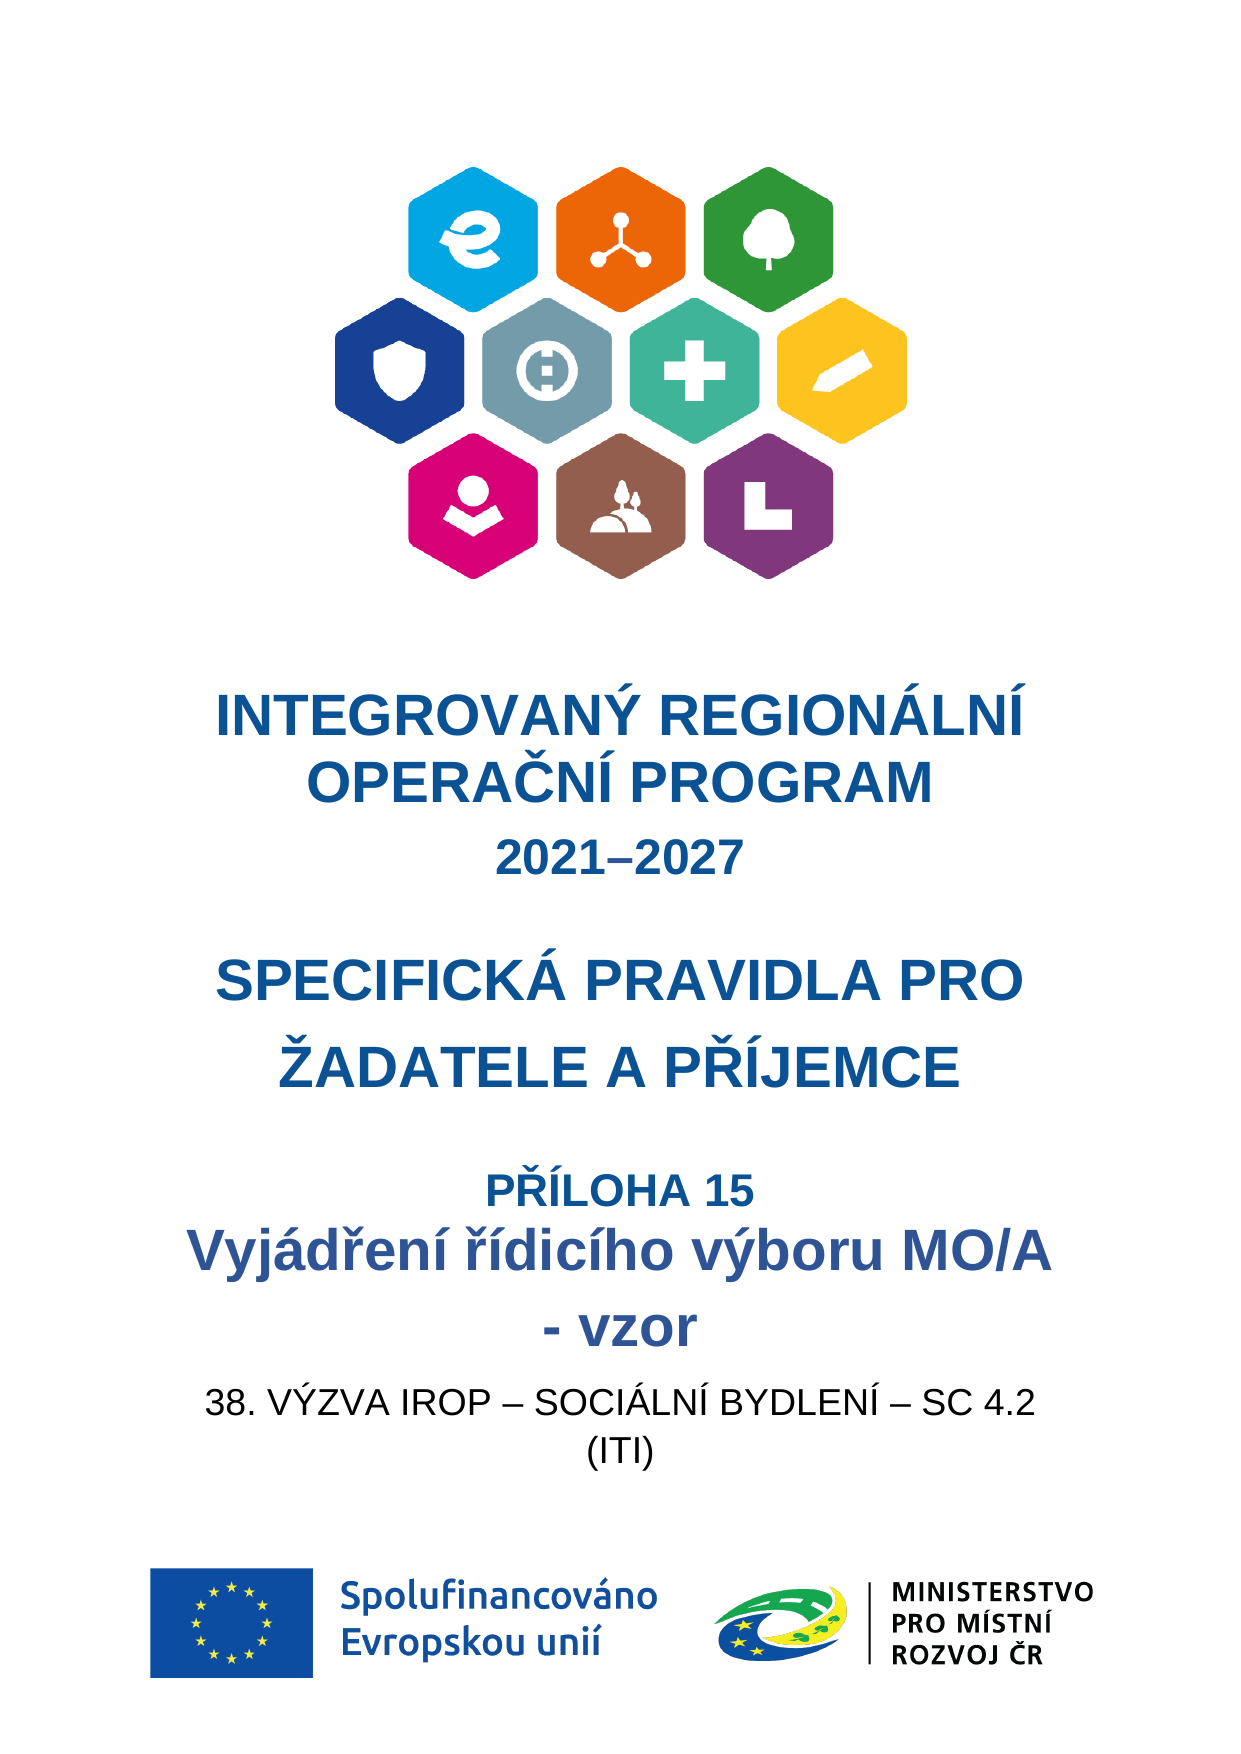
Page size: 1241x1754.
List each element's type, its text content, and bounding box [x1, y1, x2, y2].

text 2021–2027 [148, 828, 1092, 885]
picture [147, 1565, 1093, 1681]
picture [324, 149, 912, 607]
text PŘÍLOHA 15 [148, 1163, 1092, 1216]
text 38. výzva IROP – SoCIÁLNÍ BYDLENÍ – SC 4.2 [148, 1380, 1092, 1423]
text Vyjádření řídicího výboru MO/A - vzor [148, 1216, 1092, 1359]
text SPECIFICKÁ PRAVIDLA PRO ŽADATELE A PŘÍJEMCE [148, 946, 1092, 1100]
text INTEGROVANÝ REGIONÁLNÍ OPERAČNÍ PROGRAM [148, 593, 1092, 815]
text (ITI) [148, 1428, 1092, 1472]
